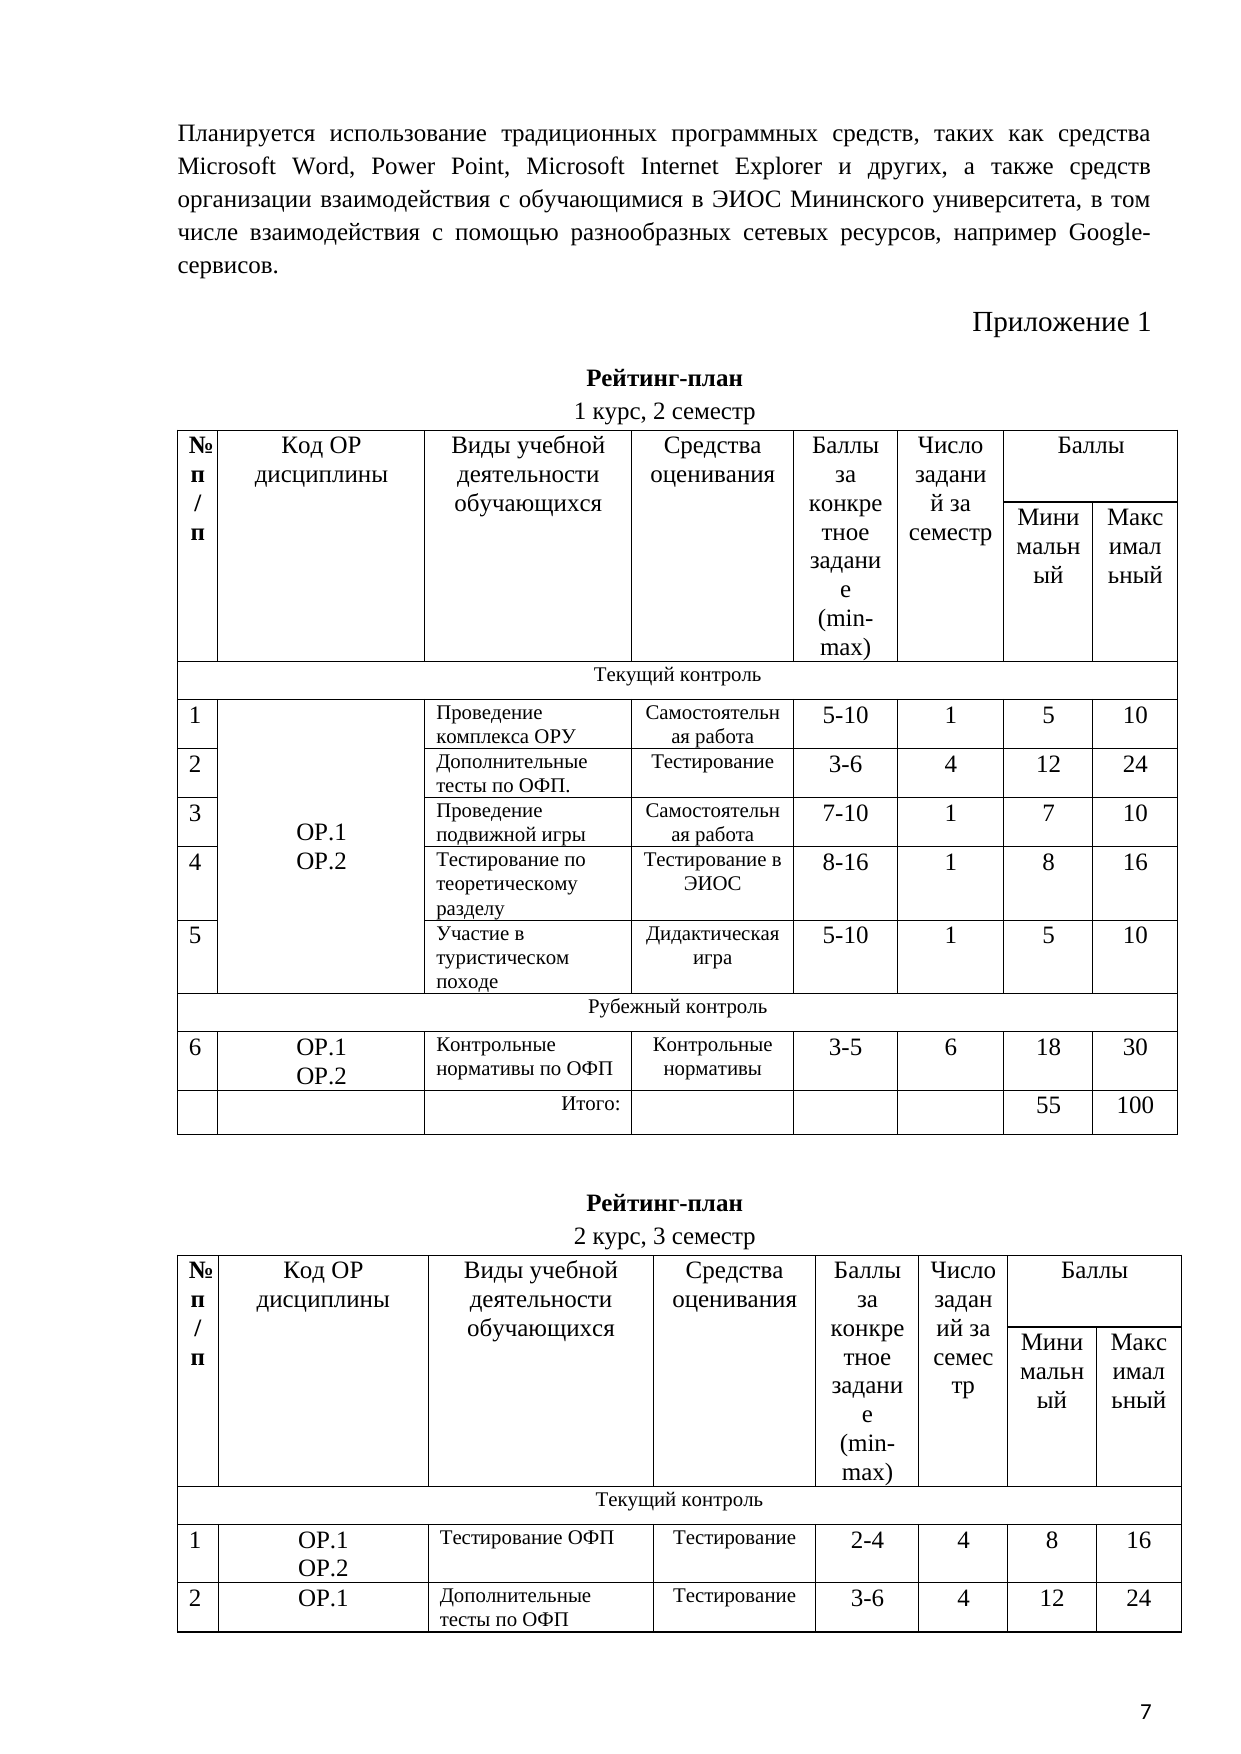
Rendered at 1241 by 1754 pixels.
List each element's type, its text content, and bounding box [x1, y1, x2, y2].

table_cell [429, 1583, 653, 1631]
table_cell 8 [1008, 1525, 1096, 1582]
table_cell Итого: [425, 1091, 631, 1133]
table_cell Тестирование по теоретическому разделу [425, 847, 631, 919]
table_cell 12 [1004, 749, 1092, 797]
text Рейтинг-план [177, 363, 1152, 392]
table_cell Текущий контроль [178, 662, 1177, 699]
table_cell 24 [1093, 749, 1177, 797]
table_cell ОР.1 ОР.2 [219, 1525, 428, 1582]
table_cell 5-10 [794, 921, 897, 993]
table_header Баллы [1008, 1256, 1181, 1326]
table_cell Максимальный [1097, 1328, 1181, 1486]
table_header Баллы за конкретное задание (min-max) [794, 431, 897, 661]
table_cell 8 [1004, 847, 1092, 919]
table_cell 3-6 [794, 749, 897, 797]
table_header Число заданий за семестр [898, 431, 1003, 661]
table_header Код ОР дисциплины [218, 431, 424, 661]
table_header Средства оценивания [632, 431, 793, 661]
table_cell Минимальный [1004, 503, 1092, 661]
table_cell Контрольные нормативы по ОФП [425, 1032, 631, 1089]
table_header Код ОР дисциплины [219, 1256, 428, 1486]
table_cell Тестирование [654, 1583, 815, 1631]
text Рейтинг-план [177, 1188, 1152, 1217]
table_cell Тестирование в ЭИОС [632, 847, 793, 919]
table_header Средства оценивания [654, 1256, 815, 1486]
table_cell Самостоятельная работа [632, 700, 793, 748]
table_cell Тестирование [654, 1525, 815, 1582]
table_cell 7-10 [794, 798, 897, 846]
table_cell 24 [1097, 1583, 1181, 1631]
text 1 курс, 2 семестр [177, 396, 1152, 425]
table_cell 4 [178, 847, 217, 919]
table_cell Контрольные нормативы [632, 1032, 793, 1089]
table_cell 1 [178, 1525, 218, 1582]
table_cell 5 [1004, 700, 1092, 748]
table_cell Проведение подвижной игры [425, 798, 631, 846]
table_cell Проведение комплекса ОРУ [425, 700, 631, 748]
table_cell 10 [1093, 921, 1177, 993]
text Планируется использование традиционных программных средств, таких как средства Microsoft Word, Power Point, Microsoft Internet Explorer и других, а также средств организации взаимодействия с обучающимися в ЭИОС Мининского университета, в том числе взаимодействия с помощью разнообразных сетевых ресурсов, например Google-сервисов. [177, 118, 1152, 279]
table_cell 2 [178, 749, 217, 797]
table_cell 3-6 [816, 1583, 918, 1631]
text Приложение 1 [177, 304, 1152, 338]
table_cell 2 [178, 1583, 218, 1631]
table_cell Рубежный контроль [178, 994, 1177, 1031]
text 2 курс, 3 семестр [177, 1221, 1152, 1250]
table_cell 4 [919, 1525, 1007, 1582]
table_cell 3 [178, 798, 217, 846]
table_cell 7 [1004, 798, 1092, 846]
table_cell 1 [898, 798, 1003, 846]
table_cell 6 [178, 1032, 217, 1089]
table_cell [794, 1091, 897, 1133]
table_cell 1 [898, 847, 1003, 919]
table_cell Тестирование [632, 749, 793, 797]
table_cell 5-10 [794, 700, 897, 748]
table_cell Минимальный [1008, 1328, 1096, 1486]
table_cell 6 [898, 1032, 1003, 1089]
table_cell 2-4 [816, 1525, 918, 1582]
table_cell 4 [919, 1583, 1007, 1631]
table_header Виды учебной деятельности обучающихся [425, 431, 631, 661]
table_cell ОР.1 ОР.2 [218, 1032, 424, 1089]
table_cell 10 [1093, 700, 1177, 748]
table_header Виды учебной деятельности обучающихся [429, 1256, 653, 1486]
table_cell 12 [1008, 1583, 1096, 1631]
table_cell 16 [1093, 847, 1177, 919]
table_cell Тестирование ОФП [429, 1525, 653, 1582]
table_cell [898, 1091, 1003, 1133]
table_header № п/п [178, 1256, 218, 1486]
table_cell Дополнительные тесты по ОФП. [425, 749, 631, 797]
table_header Баллы [1004, 431, 1177, 501]
table_cell 4 [898, 749, 1003, 797]
table_cell Дидактическая игра [632, 921, 793, 993]
table_cell [178, 1091, 217, 1133]
table_cell 3-5 [794, 1032, 897, 1089]
table_header Баллы за конкретное задание (min-max) [816, 1256, 918, 1486]
table_cell Самостоятельная работа [632, 798, 793, 846]
table_cell 1 [898, 921, 1003, 993]
table_cell ОР.1 ОР.2 [219, 1583, 428, 1631]
table_cell Текущий контроль [178, 1487, 1181, 1524]
table_cell 16 [1097, 1525, 1181, 1582]
table_cell 30 [1093, 1032, 1177, 1089]
table_cell 18 [1004, 1032, 1092, 1089]
table_cell 1 [178, 700, 217, 748]
table_cell 55 [1004, 1091, 1092, 1133]
table_cell 1 [898, 700, 1003, 748]
table_cell ОР.1 ОР.2 [218, 700, 424, 993]
table_cell [218, 1091, 424, 1133]
table_cell [632, 1091, 793, 1133]
table_header Число заданий за семестр [919, 1256, 1007, 1486]
table_header № п/п [178, 431, 217, 661]
table_cell Участие в туристическом походе [425, 921, 631, 993]
table_cell 5 [1004, 921, 1092, 993]
table_cell Максимальный [1093, 503, 1177, 661]
table_cell 5 [178, 921, 217, 993]
table_cell 10 [1093, 798, 1177, 846]
table_cell 8-16 [794, 847, 897, 919]
table_cell 100 [1093, 1091, 1177, 1133]
